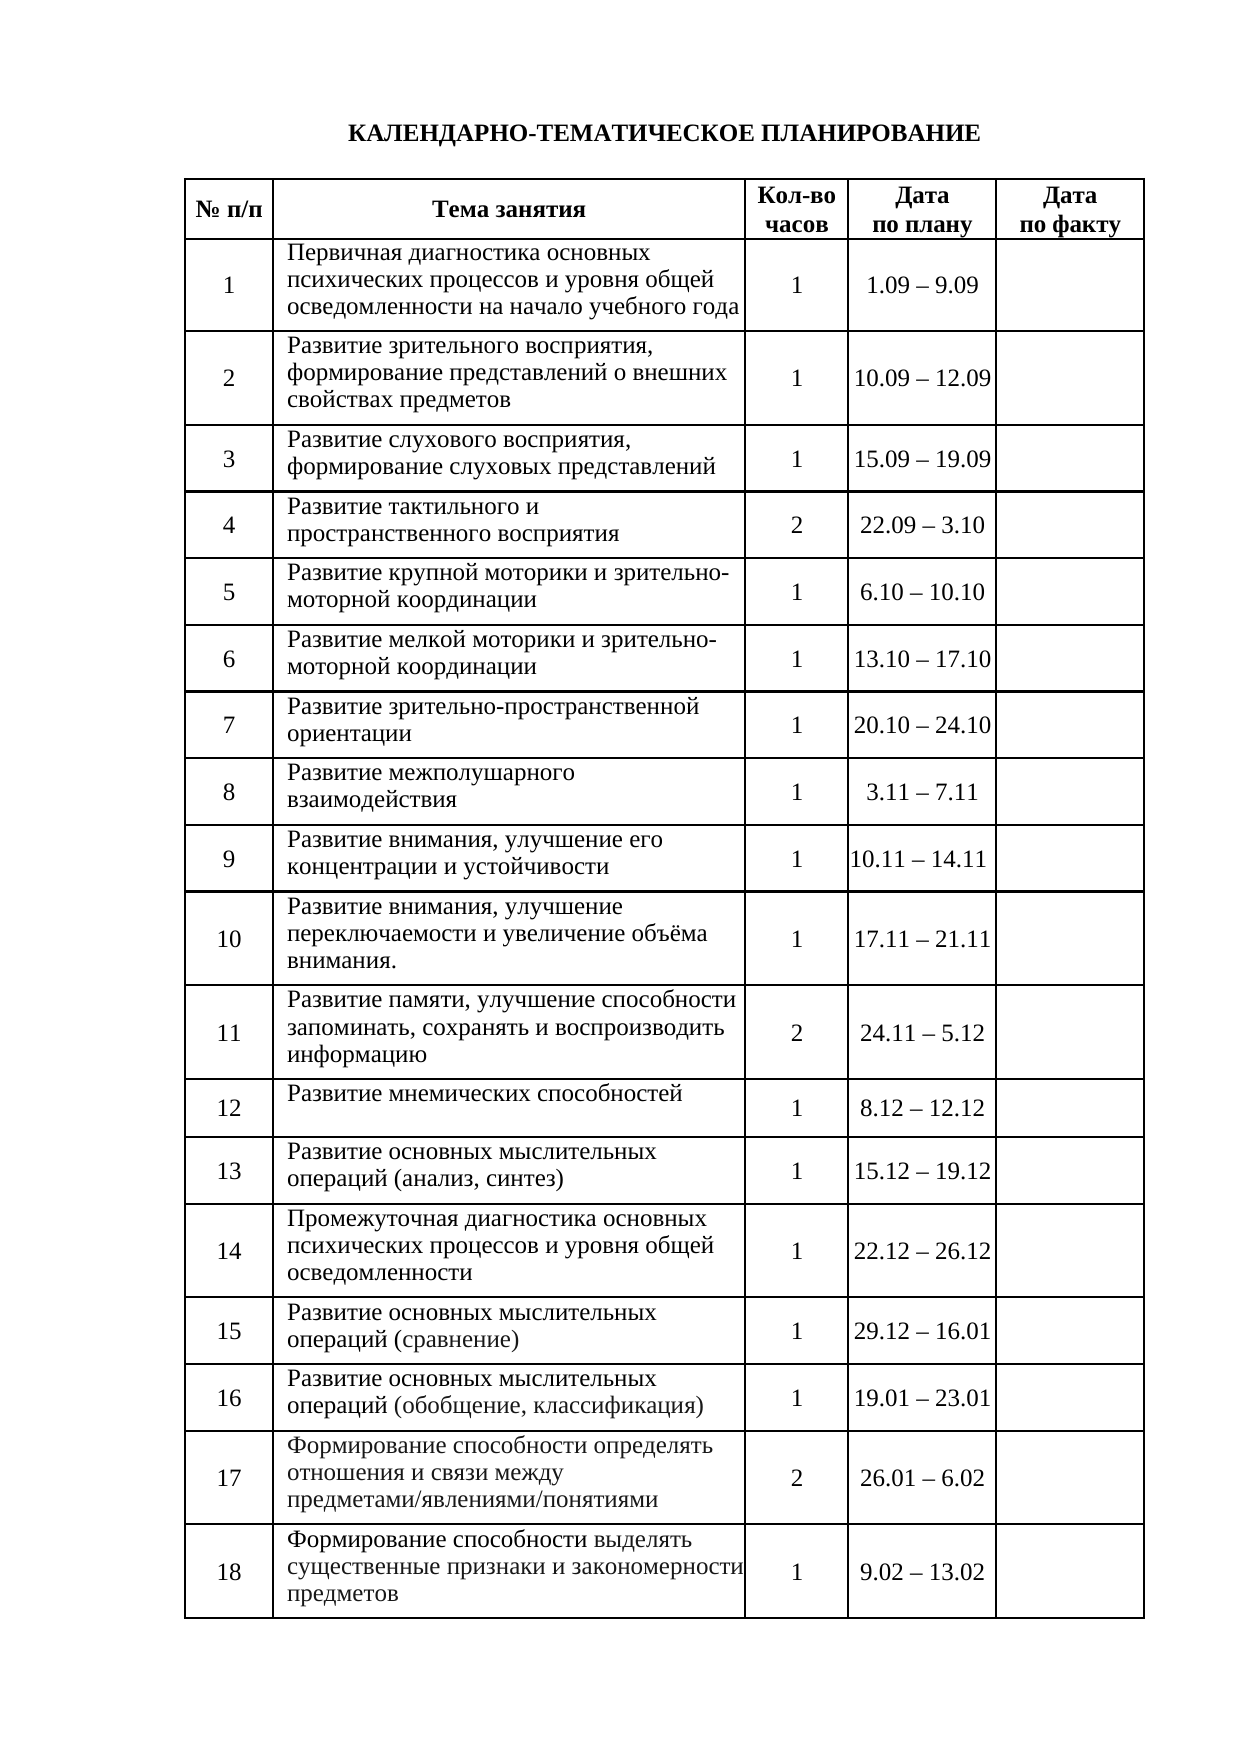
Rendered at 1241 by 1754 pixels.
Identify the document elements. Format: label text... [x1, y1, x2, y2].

table_cell 1 [746, 1205, 847, 1296]
table_cell 4 [186, 493, 272, 557]
table_cell 13 [186, 1138, 272, 1202]
table_header Кол-во часов [746, 180, 847, 237]
table_cell 8 [186, 759, 272, 824]
table_cell [997, 986, 1143, 1078]
table_cell 14 [186, 1205, 272, 1296]
table_cell [997, 1525, 1143, 1617]
table_cell 1 [746, 1080, 847, 1136]
table_cell [997, 826, 1143, 890]
table_cell Развитие зрительно-пространственной ориентации [274, 693, 744, 757]
table_header Тема занятия [274, 180, 744, 237]
table_cell 6 [186, 626, 272, 690]
table_cell 17.11 – 21.11 [849, 893, 995, 984]
table_cell 1 [746, 759, 847, 824]
table_cell 2 [746, 1432, 847, 1523]
table_cell 13.10 – 17.10 [849, 626, 995, 690]
table_header Дата по факту [997, 180, 1143, 237]
table_cell [997, 1138, 1143, 1202]
table_cell Развитие слухового восприятия, формирование слуховых представлений [274, 426, 744, 490]
table_cell Формирование способности выделять существенные признаки и закономерности предметов [274, 1525, 744, 1617]
table_cell 5 [186, 559, 272, 624]
table_cell 20.10 – 24.10 [849, 693, 995, 757]
table_cell 29.12 – 16.01 [849, 1298, 995, 1363]
table_cell [997, 1080, 1143, 1136]
table_cell [997, 559, 1143, 624]
table_cell [997, 493, 1143, 557]
table_cell 15.09 – 19.09 [849, 426, 995, 490]
table_cell Развитие тактильного и пространственного восприятия [274, 493, 744, 557]
table_cell 17 [186, 1432, 272, 1523]
table_cell 3 [186, 426, 272, 490]
table_cell 26.01 – 6.02 [849, 1432, 995, 1523]
table_cell Развитие основных мыслительных операций (обобщение, классификация) [274, 1365, 744, 1429]
table_cell [997, 1298, 1143, 1363]
table_cell Развитие памяти, улучшение способности запоминать, сохранять и воспроизводить информацию [274, 986, 744, 1078]
text КАЛЕНДАРНО-ТЕМАТИЧЕСКОЕ ПЛАНИРОВАНИЕ [177, 118, 1152, 147]
table_cell 12 [186, 1080, 272, 1136]
table_cell 1 [746, 893, 847, 984]
table_cell 2 [746, 493, 847, 557]
table_cell [997, 240, 1143, 330]
table_cell 9 [186, 826, 272, 890]
table_cell Развитие зрительного восприятия, формирование представлений о внешних свойствах предметов [274, 332, 744, 424]
table_cell 1 [746, 626, 847, 690]
table_cell [997, 1205, 1143, 1296]
table_cell 10.09 – 12.09 [849, 332, 995, 424]
table_cell 1.09 – 9.09 [849, 240, 995, 330]
table_cell Развитие мелкой моторики и зрительно-моторной координации [274, 626, 744, 690]
table_cell Развитие основных мыслительных операций (сравнение) [274, 1298, 744, 1363]
table_cell [997, 1432, 1143, 1523]
table_cell 2 [746, 986, 847, 1078]
table_cell 19.01 – 23.01 [849, 1365, 995, 1429]
table_cell 1 [746, 1298, 847, 1363]
table_cell Развитие межполушарного взаимодействия [274, 759, 744, 824]
table_cell 24.11 – 5.12 [849, 986, 995, 1078]
table_cell [997, 1365, 1143, 1429]
table_cell 1 [746, 559, 847, 624]
table_cell 1 [746, 426, 847, 490]
table_cell Развитие основных мыслительных операций (анализ, синтез) [274, 1138, 744, 1202]
table_cell Первичная диагностика основных психических процессов и уровня общей осведомленности на начало учебного года [274, 240, 744, 330]
table_header Дата по плану [849, 180, 995, 237]
table_cell 8.12 – 12.12 [849, 1080, 995, 1136]
table_cell [997, 693, 1143, 757]
table_cell [997, 626, 1143, 690]
table_cell 1 [746, 1525, 847, 1617]
table_cell 1 [746, 1138, 847, 1202]
table_cell Развитие внимания, улучшение его концентрации и устойчивости [274, 826, 744, 890]
table_cell 10 [186, 893, 272, 984]
table_cell 1 [746, 693, 847, 757]
table_cell Развитие внимания, улучшение переключаемости и увеличение объёма внимания. [274, 893, 744, 984]
table_cell [997, 332, 1143, 424]
table_cell [997, 426, 1143, 490]
table_cell 1 [746, 332, 847, 424]
table_cell 2 [186, 332, 272, 424]
table_cell Развитие крупной моторики и зрительно-моторной координации [274, 559, 744, 624]
table_cell Развитие мнемических способностей [274, 1080, 744, 1136]
table_cell 7 [186, 693, 272, 757]
table_header № п/п [186, 180, 272, 237]
table_cell Промежуточная диагностика основных психических процессов и уровня общей осведомленности [274, 1205, 744, 1296]
table_cell 10.11 – 14.11 [849, 826, 995, 890]
table_cell 22.09 – 3.10 [849, 493, 995, 557]
table_cell 3.11 – 7.11 [849, 759, 995, 824]
table_cell 15.12 – 19.12 [849, 1138, 995, 1202]
table_cell 15 [186, 1298, 272, 1363]
table_cell 1 [746, 826, 847, 890]
table_cell 1 [746, 240, 847, 330]
table_cell 18 [186, 1525, 272, 1617]
table_cell Формирование способности определять отношения и связи между предметами/явлениями/понятиями [274, 1432, 744, 1523]
table_cell 16 [186, 1365, 272, 1429]
table_cell 6.10 – 10.10 [849, 559, 995, 624]
table_cell 22.12 – 26.12 [849, 1205, 995, 1296]
table_cell 1 [186, 240, 272, 330]
table_cell [997, 893, 1143, 984]
table_cell 1 [746, 1365, 847, 1429]
table_cell [997, 759, 1143, 824]
table_cell 11 [186, 986, 272, 1078]
table_cell 9.02 – 13.02 [849, 1525, 995, 1617]
